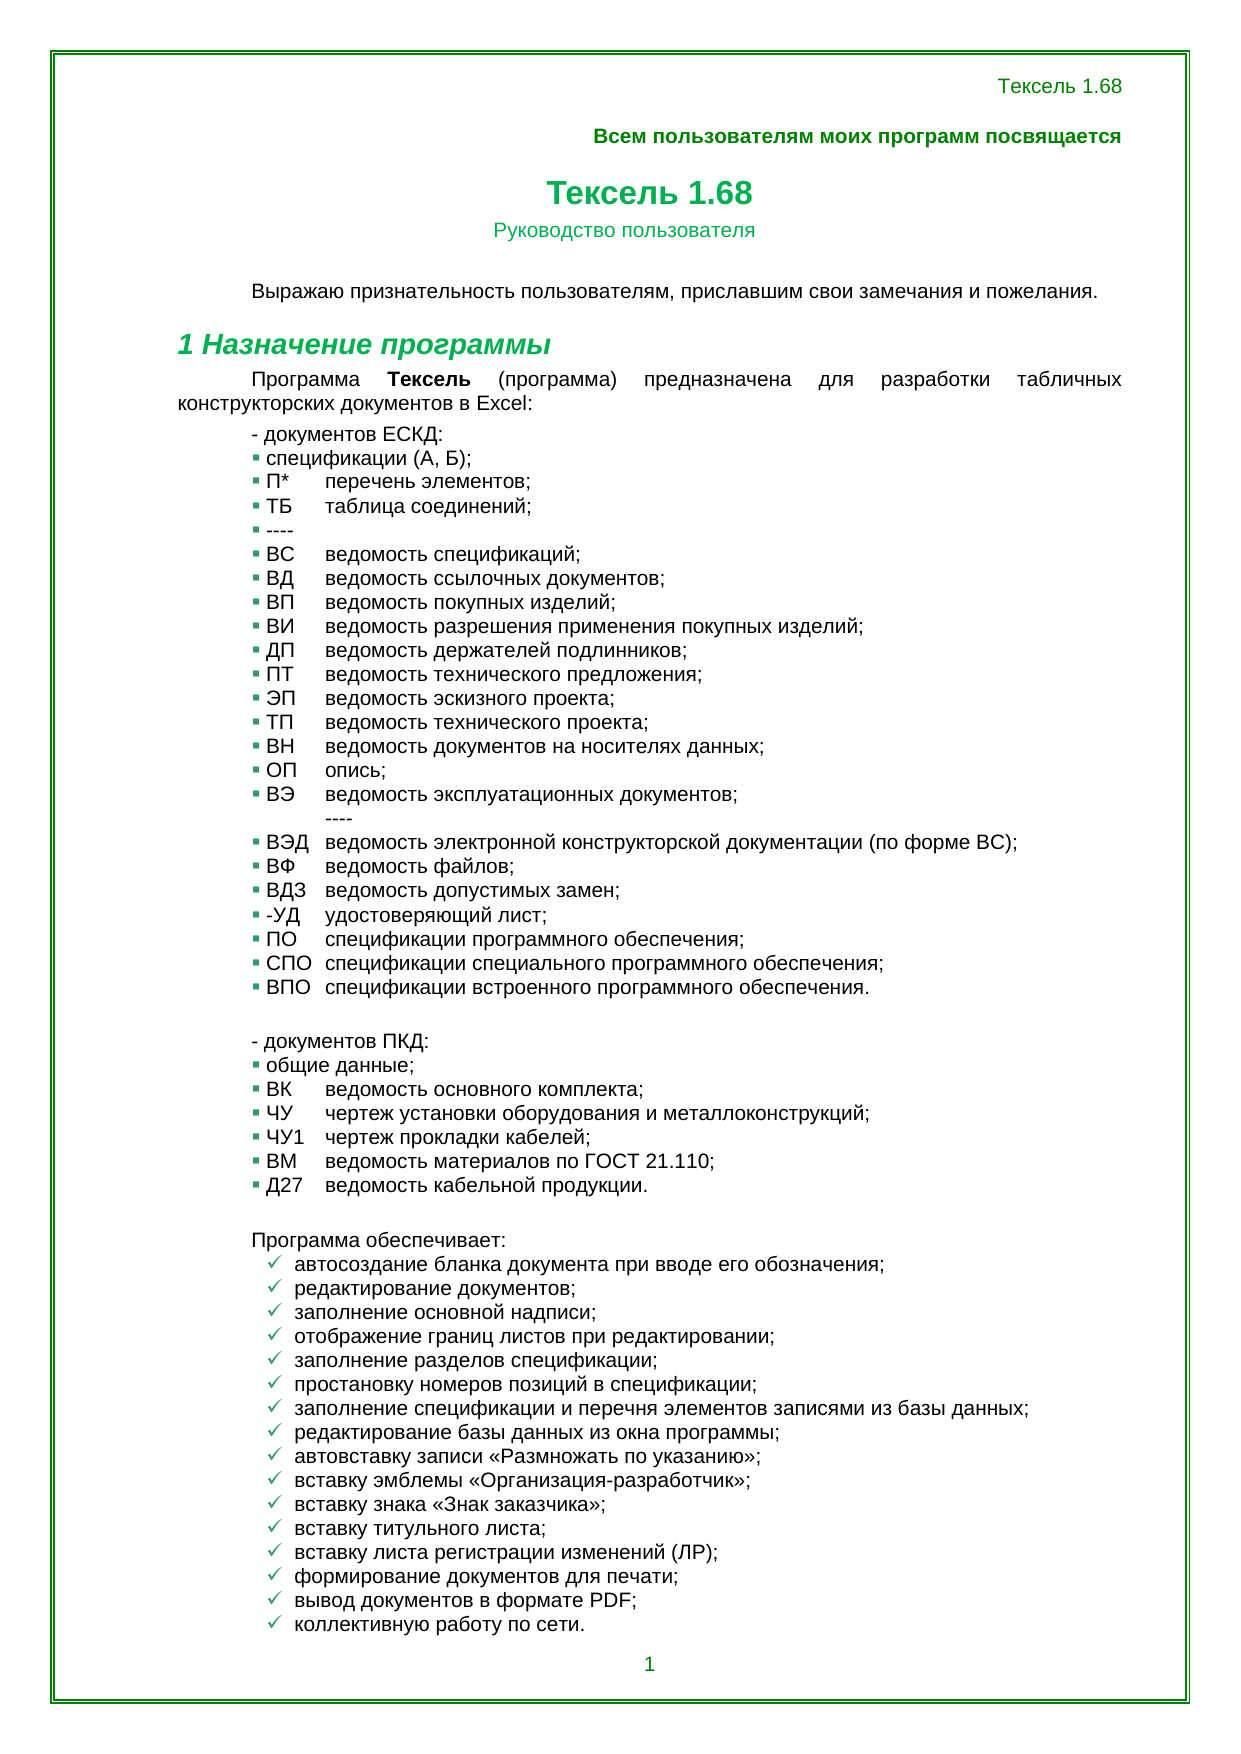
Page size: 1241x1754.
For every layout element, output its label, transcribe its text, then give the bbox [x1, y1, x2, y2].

text простановку номеров позиций в спецификации; [177, 1372, 1122, 1396]
text автовставку записи «Размножать по указанию»; [177, 1444, 1122, 1468]
text заполнение основной надписи; [177, 1299, 1122, 1323]
text ПТ ведомость технического предложения; [177, 662, 1122, 686]
text формирование документов для печати; [177, 1564, 1122, 1588]
text вставку эмблемы «Организация-разработчик»; [177, 1468, 1122, 1492]
text ПО спецификации программного обеспечения; [177, 926, 1122, 951]
text редактирование базы данных из окна программы; [177, 1420, 1122, 1444]
text ВК ведомость основного комплекта; [177, 1077, 1122, 1101]
text ВПО спецификации встроенного программного обеспечения. [177, 974, 1122, 999]
text коллективную работу по сети. [177, 1612, 1122, 1636]
text ЧУ1 чертеж прокладки кабелей; [177, 1125, 1122, 1149]
text П* перечень элементов; [177, 469, 1122, 493]
text ВЭ ведомость эксплуатационных документов; [177, 782, 1122, 806]
text редактирование документов; [177, 1275, 1122, 1299]
text ЧУ чертеж установки оборудования и металлоконструкций; [177, 1101, 1122, 1125]
text ЭП ведомость эскизного проекта; [177, 686, 1122, 710]
subtitle 1 Назначение программы [177, 327, 1122, 361]
text ВН ведомость документов на носителях данных; [177, 734, 1122, 758]
text спецификации (А, Б); [177, 445, 1122, 469]
text ТП ведомость технического проекта; [177, 710, 1122, 734]
text Программа Тексель (программа) предназначена для разработки табличных конструкторских документов в Excel: [177, 367, 1122, 415]
text заполнение разделов спецификации; [177, 1348, 1122, 1372]
text ВП ведомость покупных изделий; [177, 590, 1122, 614]
list ---- [251, 806, 1122, 830]
text отображение границ листов при редактировании; [177, 1323, 1122, 1348]
text вставку листа регистрации изменений (ЛР); [177, 1540, 1122, 1564]
text вставку знака «Знак заказчика»; [177, 1492, 1122, 1516]
text вывод документов в формате PDF; [177, 1588, 1122, 1612]
text общие данные; [177, 1053, 1122, 1077]
text ОП опись; [177, 758, 1122, 782]
text Руководство пользователя [177, 218, 1122, 242]
text заполнение спецификации и перечня элементов записями из базы данных; [177, 1396, 1122, 1420]
text автосоздание бланка документа при вводе его обозначения; [177, 1251, 1122, 1275]
text - документов ПКД: [177, 1029, 1122, 1053]
text Программа обеспечивает: [177, 1227, 1122, 1251]
text ---- [177, 517, 1122, 542]
text вставку титульного листа; [177, 1516, 1122, 1540]
text ВМ ведомость материалов по ГОСТ 21.110; [177, 1149, 1122, 1173]
text - документов ЕСКД: [177, 421, 1122, 445]
text ВС ведомость спецификаций; [177, 542, 1122, 566]
text ВД ведомость ссылочных документов; [177, 566, 1122, 590]
text ВИ ведомость разрешения применения покупных изделий; [177, 614, 1122, 638]
text ВЭД ведомость электронной конструкторской документации (по форме ВС); [177, 830, 1122, 854]
text Выражаю признательность пользователям, приславшим свои замечания и пожелания. [177, 278, 1122, 302]
text Д27 ведомость кабельной продукции. [177, 1173, 1122, 1197]
text Всем пользователям моих программ посвящается [177, 124, 1122, 148]
text -УД удостоверяющий лист; [177, 902, 1122, 926]
text СПО спецификации специального программного обеспечения; [177, 951, 1122, 974]
text ВДЗ ведомость допустимых замен; [177, 878, 1122, 902]
text ВФ ведомость файлов; [177, 854, 1122, 878]
subtitle Тексель 1.68 [177, 173, 1122, 212]
text ТБ таблица соединений; [177, 493, 1122, 517]
text ДП ведомость держателей подлинников; [177, 638, 1122, 662]
